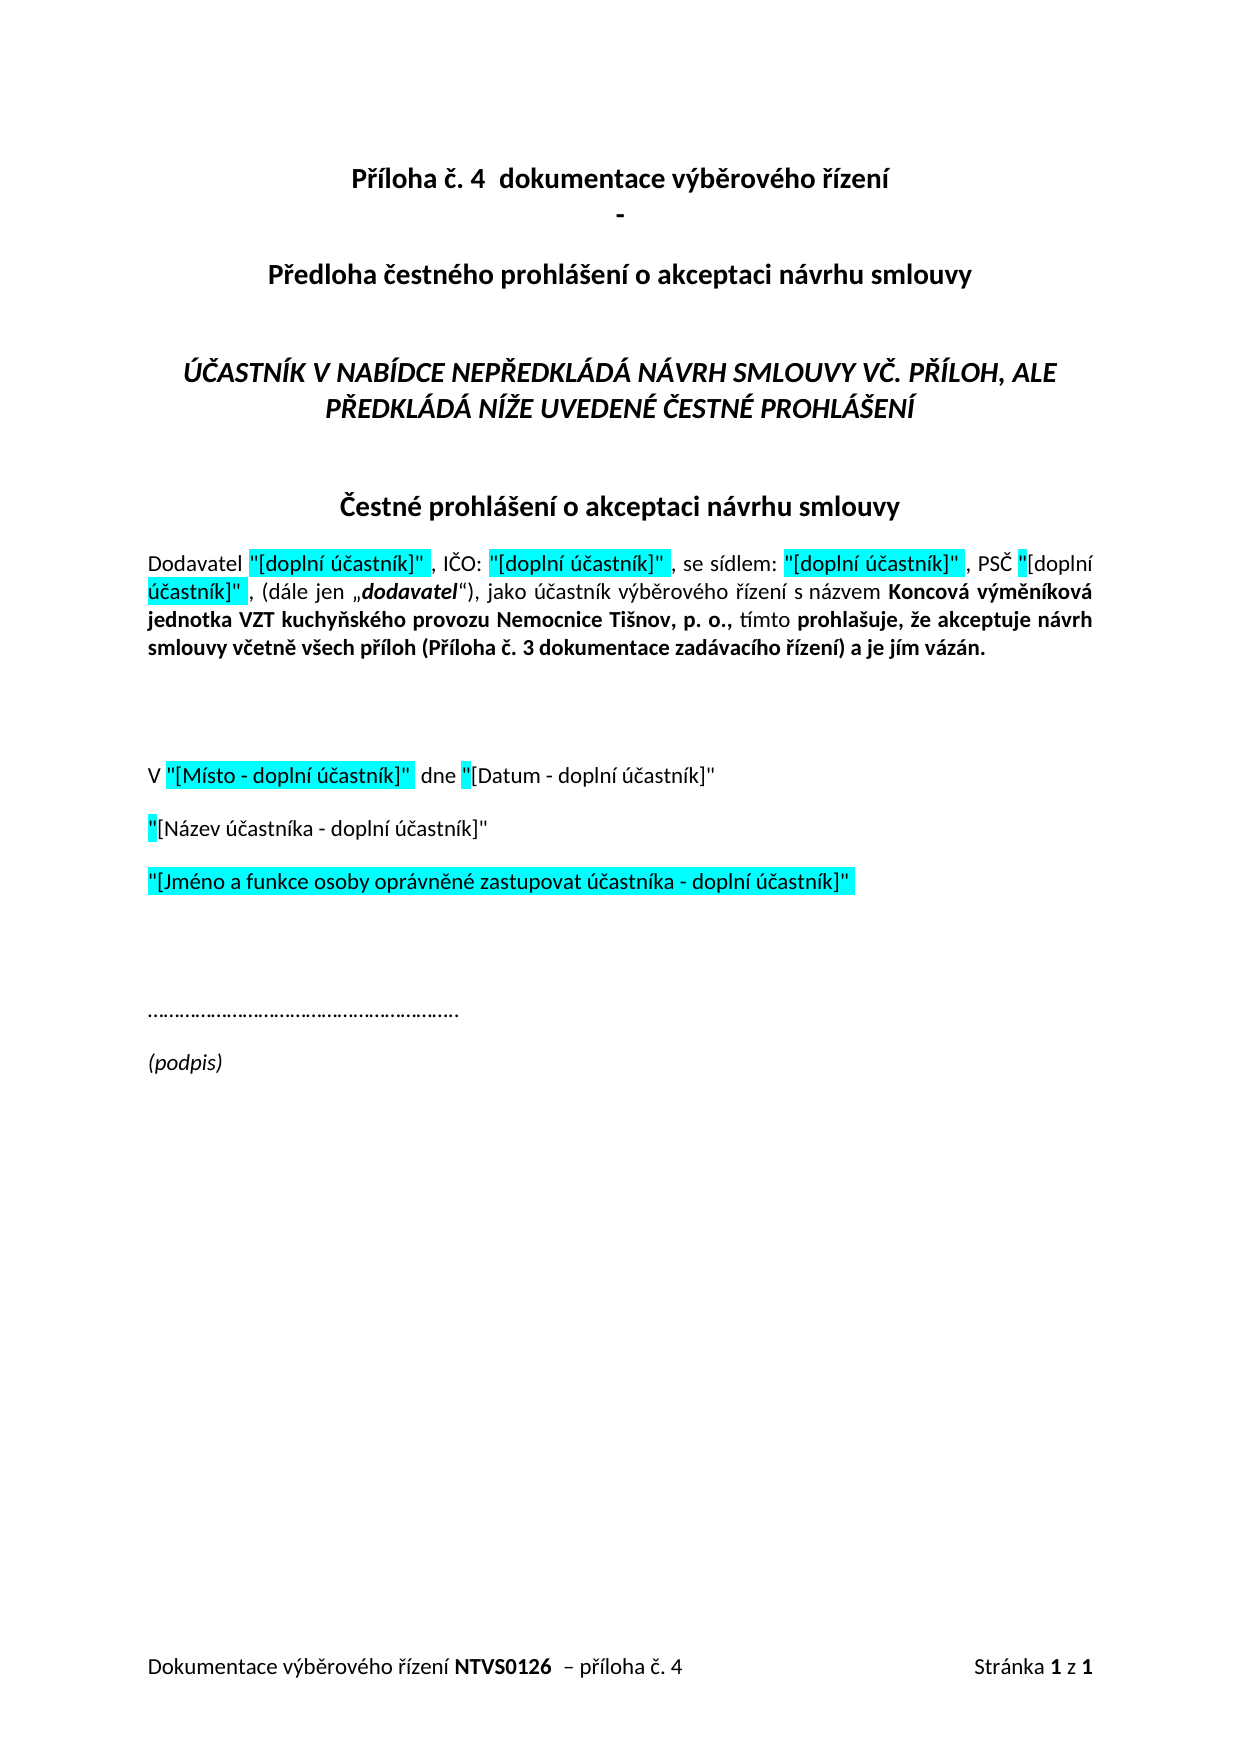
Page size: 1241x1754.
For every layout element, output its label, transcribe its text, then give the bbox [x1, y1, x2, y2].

text ………………………………………………….. [148, 995, 1093, 1023]
text Příloha č. 4 dokumentace výběrového řízení [148, 160, 1093, 196]
text (podpis) [148, 1048, 1093, 1076]
text - [148, 196, 1093, 231]
text ÚČASTNÍK V NABÍDCE NEPŘEDKLÁDÁ NÁVRH SMLOUVY VČ. PŘÍLOH, ALE PŘEDKLÁDÁ NÍŽE UVEDENÉ ČESTNÉ PROHLÁŠENÍ [148, 354, 1093, 426]
text V dne [471, 761, 1093, 789]
text V dne [415, 761, 461, 789]
text Dodavatel , IČO: , se sídlem: , PSČ , (dále jen „dodavatel“), jako účastník výběrového řízení s názvem Koncová výměníková jednotka VZT kuchyňského provozu Nemocnice Tišnov, p. o., tímto prohlašuje, že akceptuje návrh smlouvy včetně všech příloh (Příloha č. 3 dokumentace zadávacího řízení) a je jím vázán. [148, 549, 1093, 661]
text Čestné prohlášení o akceptaci návrhu smlouvy [148, 488, 1093, 524]
text Předloha čestného prohlášení o akceptaci návrhu smlouvy [148, 256, 1093, 292]
text V dne [148, 761, 166, 789]
